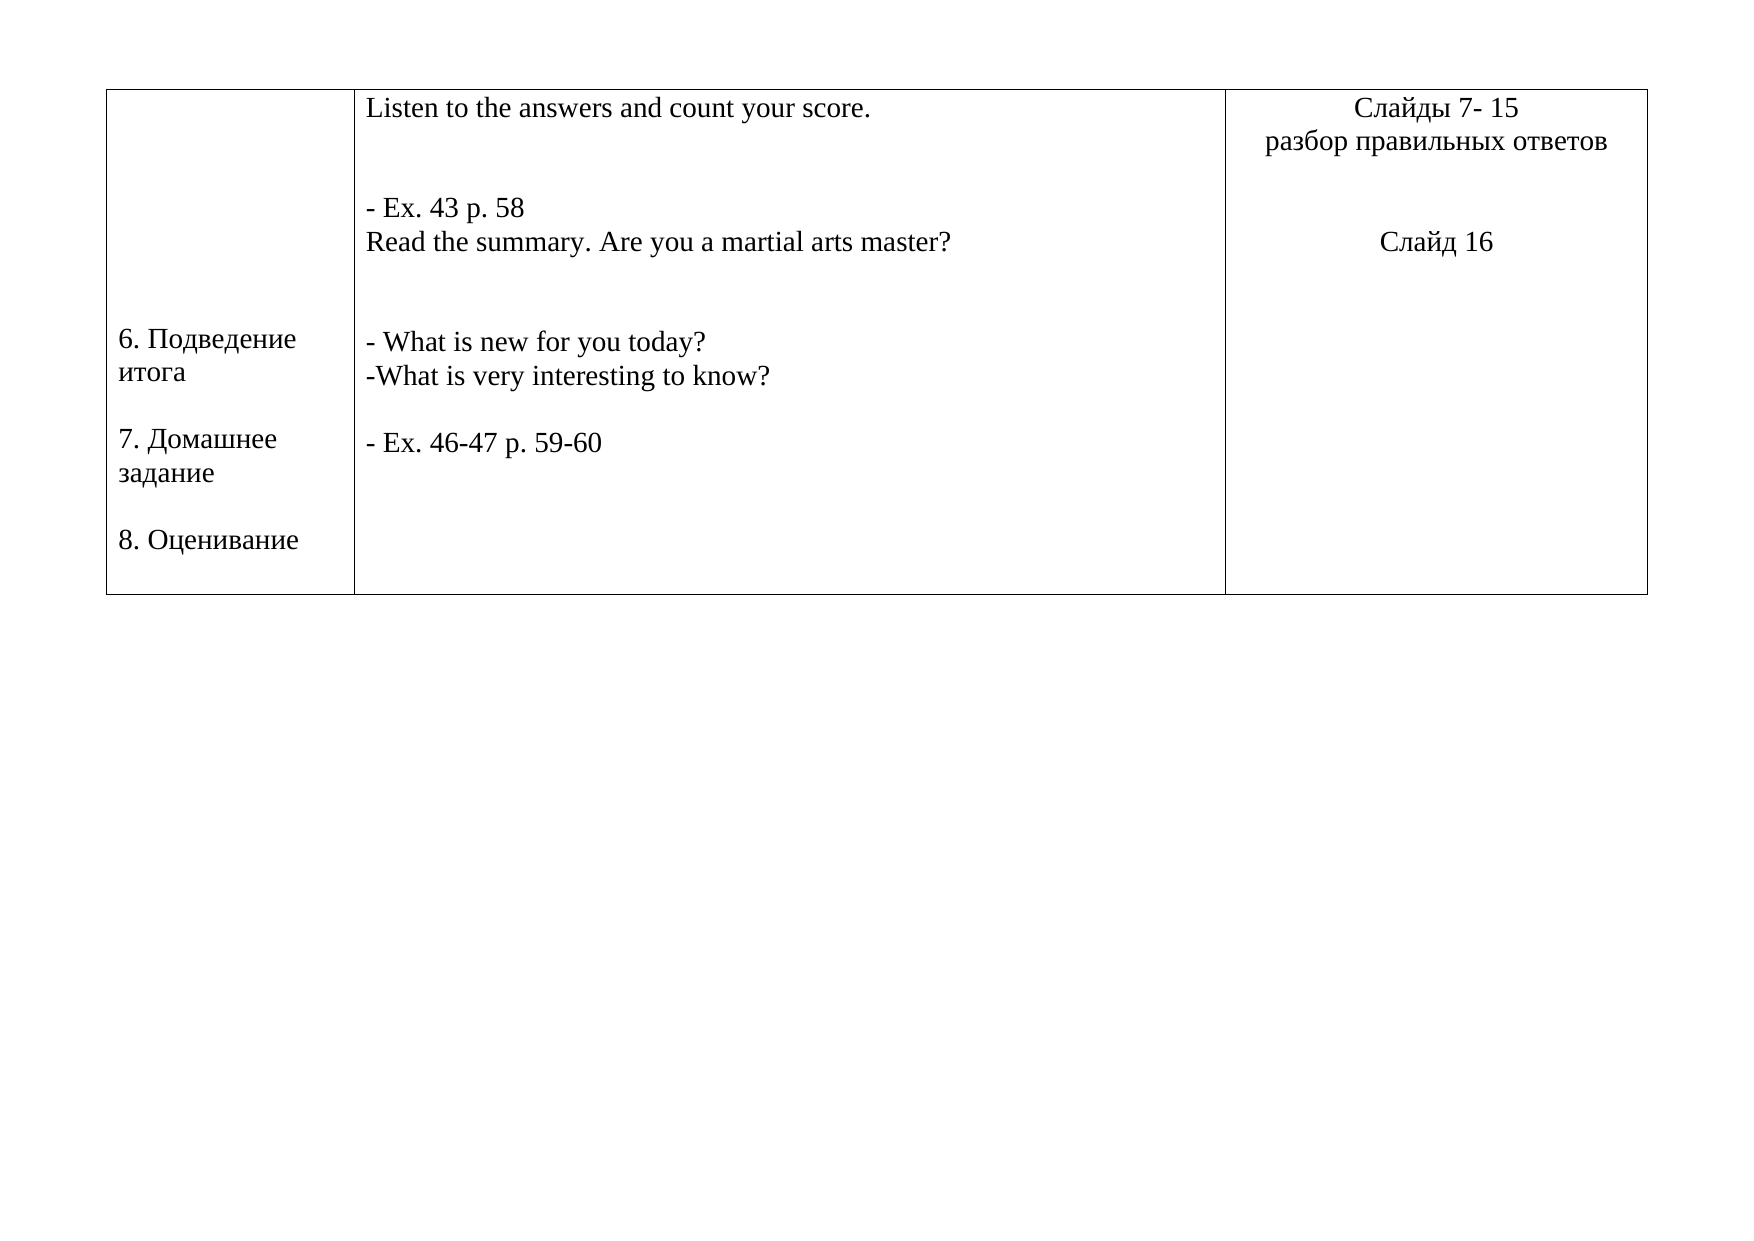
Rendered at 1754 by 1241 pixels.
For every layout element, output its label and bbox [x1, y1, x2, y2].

table_cell [355, 90, 1225, 594]
table_cell [107, 90, 354, 594]
table_cell [1226, 90, 1647, 594]
